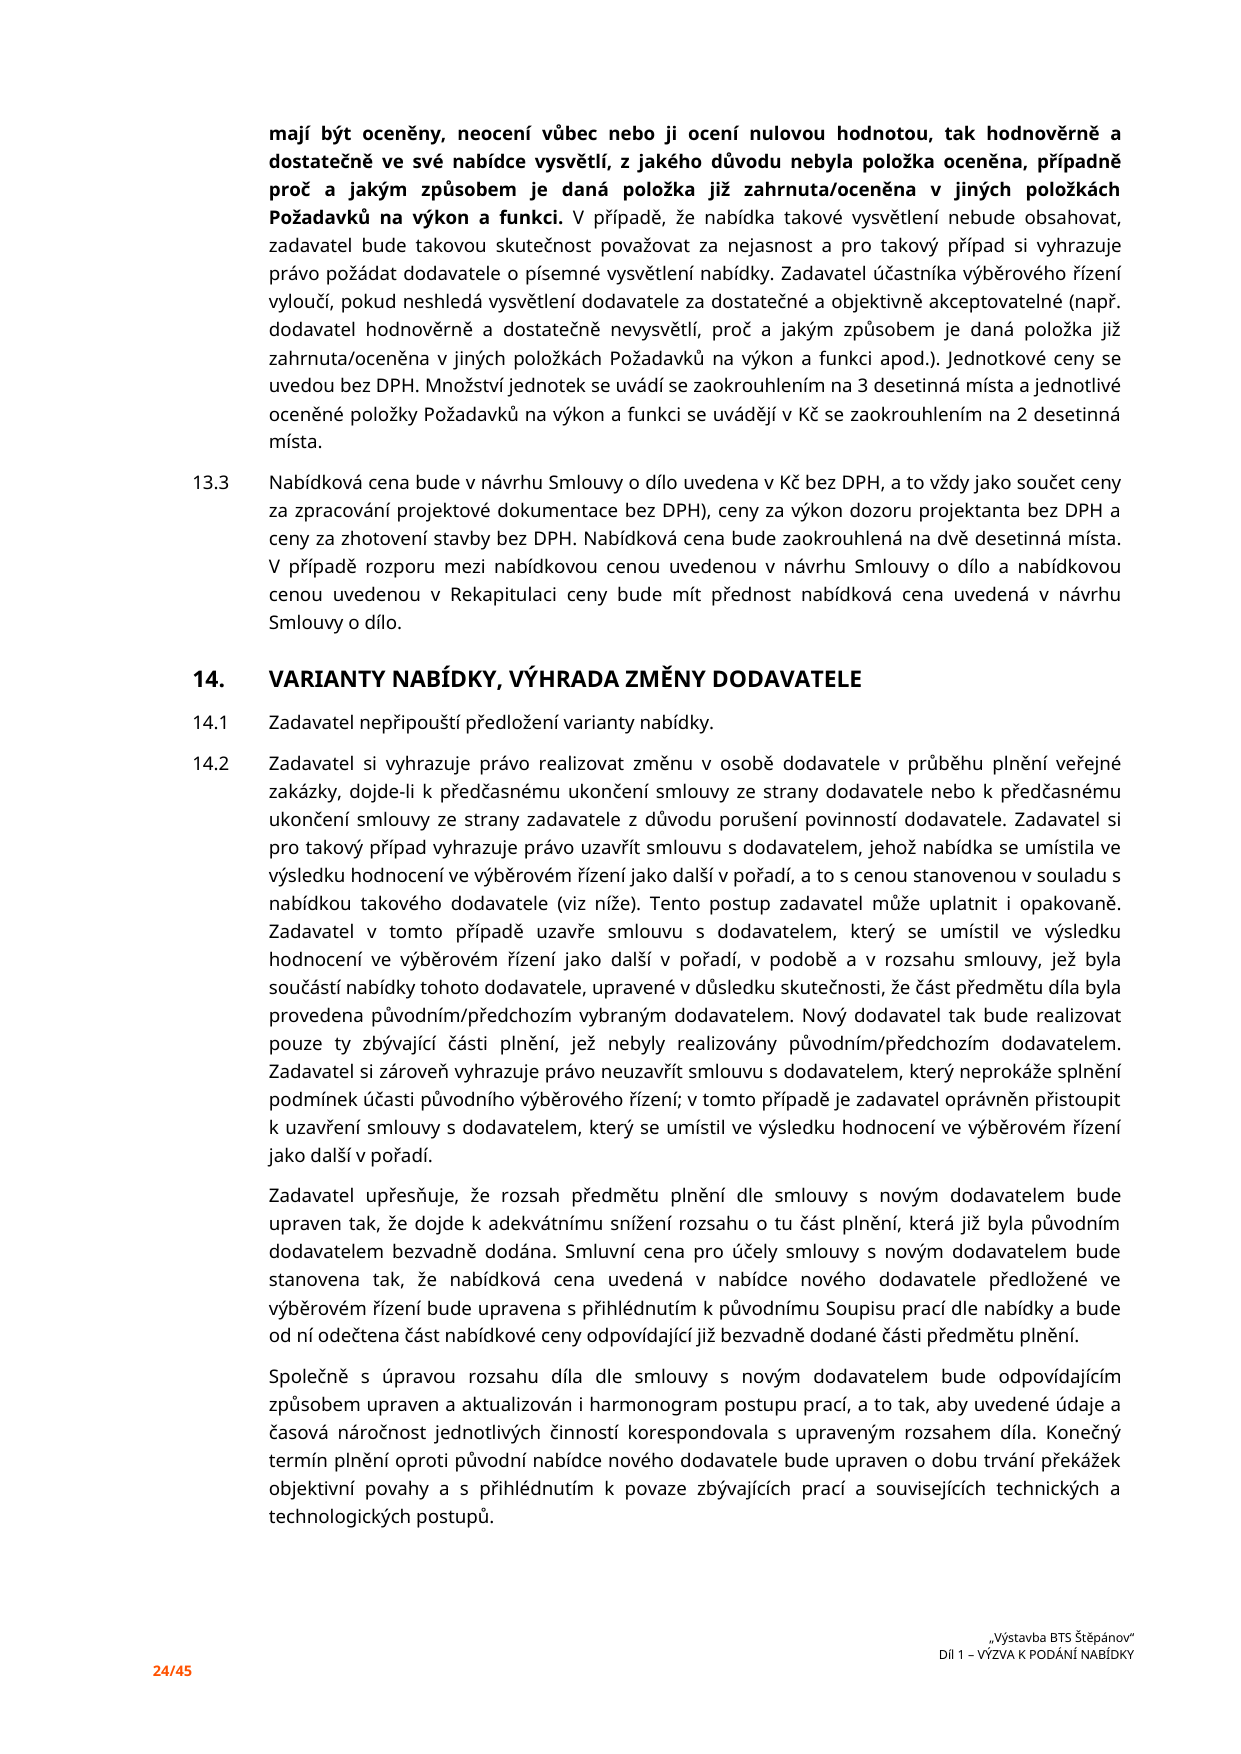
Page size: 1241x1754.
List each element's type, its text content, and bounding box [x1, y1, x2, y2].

list Společně s úpravou rozsahu díla dle smlouvy s novým dodavatelem bude odpovídajícím způsobem upraven a aktualizován i harmonogram postupu prací, a to tak, aby uvedené údaje a časová náročnost jednotlivých činností korespondovala s upraveným rozsahem díla. Konečný termín plnění oproti původní nabídce nového dodavatele bude upraven o dobu trvání překážek objektivní povahy a s přihlédnutím k povaze zbývajících prací a souvisejících technických a technologických postupů. [269, 1363, 1122, 1529]
text VARIANTY NABÍDKY, VÝHRADA ZMĚNY DODAVATELE [192, 662, 1122, 694]
list Zadavatel upřesňuje, že rozsah předmětu plnění dle smlouvy s novým dodavatelem bude upraven tak, že dojde k adekvátnímu snížení rozsahu o tu část plnění, která již byla původním dodavatelem bezvadně dodána. Smluvní cena pro účely smlouvy s novým dodavatelem bude stanovena tak, že nabídková cena uvedená v nabídce nového dodavatele předložené ve výběrovém řízení bude upravena s přihlédnutím k původnímu Soupisu prací dle nabídky a bude od ní odečtena část nabídkové ceny odpovídající již bezvadně dodané části předmětu plnění. [269, 1183, 1122, 1348]
text Zadavatel nepřipouští předložení varianty nabídky. [192, 709, 1122, 735]
text Zadavatel si vyhrazuje právo realizovat změnu v osobě dodavatele v průběhu plnění veřejné zakázky, dojde-li k předčasnému ukončení smlouvy ze strany dodavatele nebo k předčasnému ukončení smlouvy ze strany zadavatele z důvodu porušení povinností dodavatele. Zadavatel si pro takový případ vyhrazuje právo uzavřít smlouvu s dodavatelem, jehož nabídka se umístila ve výsledku hodnocení ve výběrovém řízení jako další v pořadí, a to s cenou stanovenou v souladu s nabídkou takového dodavatele (viz níže). Tento postup zadavatel může uplatnit i opakovaně. Zadavatel v tomto případě uzavře smlouvu s dodavatelem, který se umístil ve výsledku hodnocení ve výběrovém řízení jako další v pořadí, v podobě a v rozsahu smlouvy, jež byla součástí nabídky tohoto dodavatele, upravené v důsledku skutečnosti, že část předmětu díla byla provedena původním/předchozím vybraným dodavatelem. Nový dodavatel tak bude realizovat pouze ty zbývající části plnění, jež nebyly realizovány původním/předchozím dodavatelem. Zadavatel si zároveň vyhrazuje právo neuzavřít smlouvu s dodavatelem, který neprokáže splnění podmínek účasti původního výběrového řízení; v tomto případě je zadavatel oprávněn přistoupit k uzavření smlouvy s dodavatelem, který se umístil ve výsledku hodnocení ve výběrovém řízení jako další v pořadí. [192, 750, 1122, 1168]
text Nabídková cena bude v návrhu Smlouvy o dílo uvedena v Kč bez DPH, a to vždy jako součet ceny za zpracování projektové dokumentace bez DPH), ceny za výkon dozoru projektanta bez DPH a ceny za zhotovení stavby bez DPH. Nabídková cena bude zaokrouhlená na dvě desetinná místa. V případě rozporu mezi nabídkovou cenou uvedenou v návrhu Smlouvy o dílo a nabídkovou cenou uvedenou v Rekapitulaci ceny bude mít přednost nabídková cena uvedená v návrhu Smlouvy o dílo. [192, 469, 1122, 635]
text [192, 121, 1122, 454]
